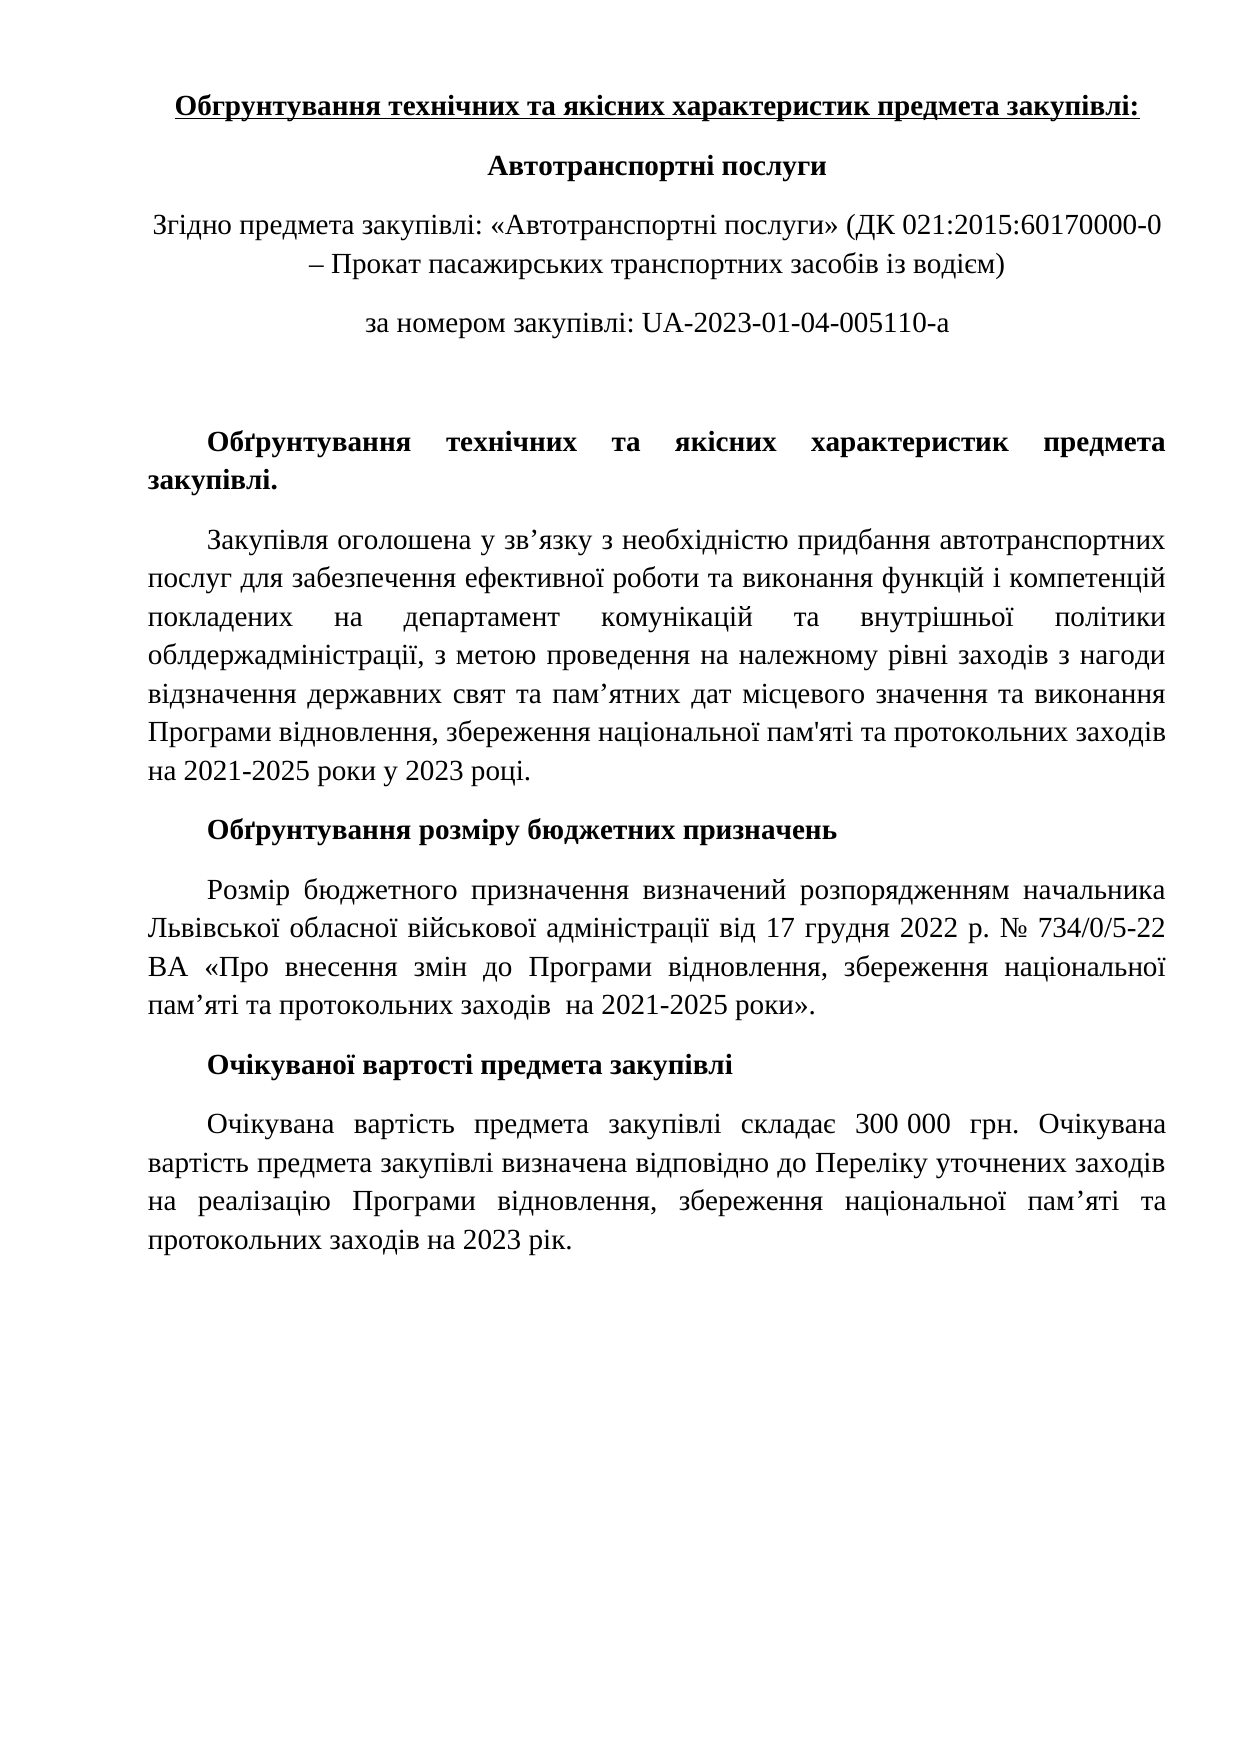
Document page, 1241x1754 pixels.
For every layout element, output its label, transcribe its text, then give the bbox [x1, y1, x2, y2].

text Автотранспортні послуги [148, 148, 1167, 181]
text Обґрунтування розміру бюджетних призначень [148, 812, 1167, 846]
text за номером закупівлі: UA-2023-01-04-005110-a [148, 305, 1167, 339]
text Розмір бюджетного призначення визначений розпорядженням начальника Львівської обласної військової адміністрації від 17 грудня 2022 р. № 734/0/5-22 ВА «Про внесення змін до Програми відновлення, збереження національної пам’яті та протокольних заходів на 2021-2025 роки». [148, 872, 1167, 1021]
text Обґрунтування технічних та якісних характеристик предмета закупівлі. [148, 424, 1167, 496]
text Обгрунтування технічних та якісних характеристик предмета закупівлі: [148, 88, 1167, 122]
text Очікувана вартість предмета закупівлі складає 300 000 грн. Очікувана вартість предмета закупівлі визначена відповідно до Переліку уточнених заходів на реалізацію Програми відновлення, збереження національної пам’яті та протокольних заходів на 2023 рік. [148, 1106, 1167, 1255]
text Закупівля оголошена у зв’язку з необхідністю придбання автотранспортних послуг для забезпечення ефективної роботи та виконання функцій і компетенцій покладених на департамент комунікацій та внутрішньої політики облдержадміністрації, з метою проведення на належному рівні заходів з нагоди відзначення державних свят та пам’ятних дат місцевого значення та виконання Програми відновлення, збереження національної пам'яті та протокольних заходів на 2021-2025 роки у 2023 році. [148, 522, 1167, 787]
text Очікуваної вартості предмета закупівлі [148, 1047, 1167, 1080]
text Згідно предмета закупівлі: «Автотранспортні послуги» (ДК 021:2015:60170000-0 – Прокат пасажирських транспортних засобів із водієм) [148, 207, 1167, 279]
